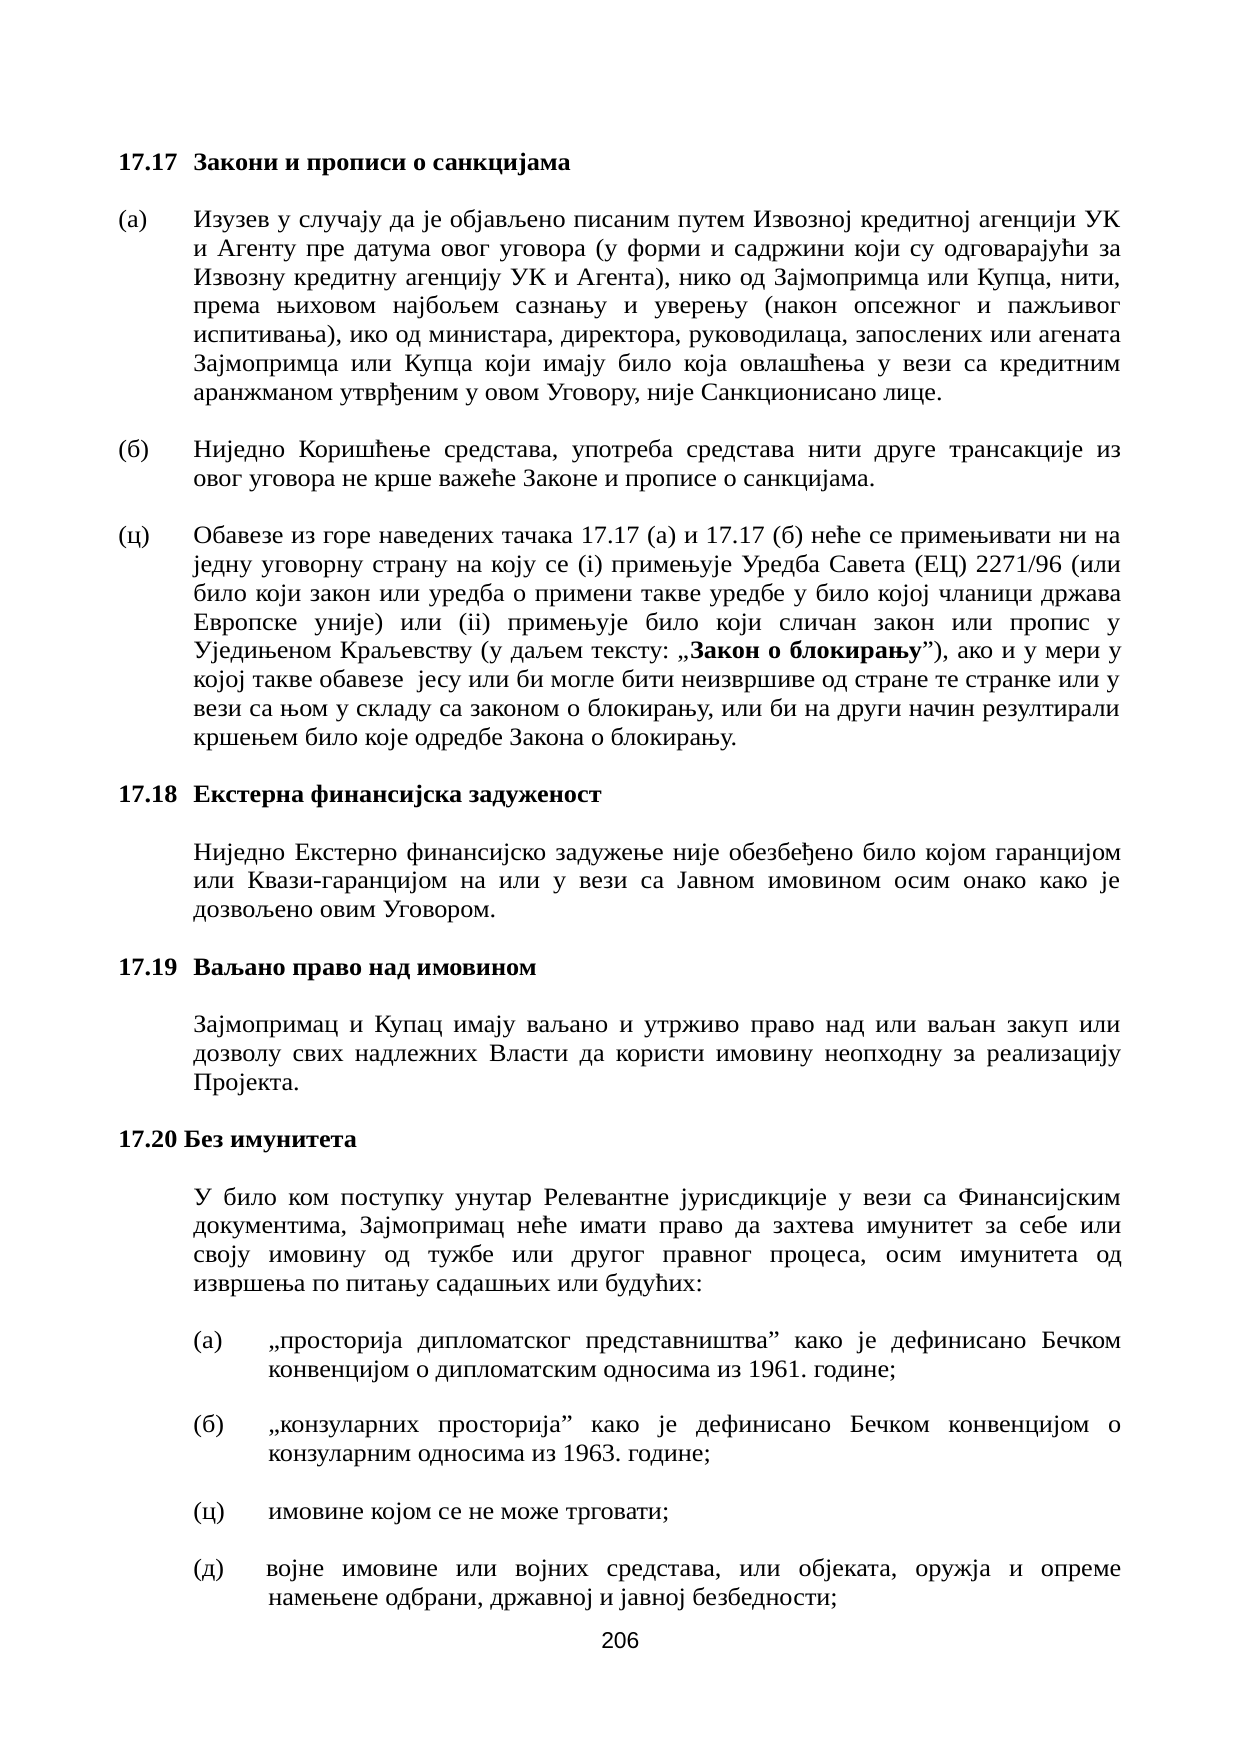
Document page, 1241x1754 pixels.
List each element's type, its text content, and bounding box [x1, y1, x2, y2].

text 17.20 Без имунитета [118, 1124, 1122, 1153]
text (б) Ниједно Коришћење средстава, употреба средстава нити друге трансакције из овог уговора не крше важеће Законе и прописе о санкцијама. [118, 434, 1122, 492]
text (д) војне имовине или војних средстава, или објеката, оружја и опреме намењене одбрани, државној и јавној безбедности; [193, 1553, 1122, 1611]
text (ц) Обавезе из горе наведених тачака 17.17 (а) и 17.17 (б) неће се примењивати ни на једну уговорну страну на коју се (i) примењује Уредба Савета (ЕЦ) 2271/96 (или било који закон или уредба о примени такве уредбе у било којој чланици држава Европске уније) или (ii) примењује било који сличан закон или пропис у Уједињеном Краљевству (у даљем тексту: „Закон о блокирању”), ако и у мери у којој такве обавезе јесу или би могле бити неизвршиве од стране те странке или у вези са њом у складу са законом о блокирању, или би на други начин резултирали кршењем било које одредбе Закона о блокирању. [118, 521, 1122, 751]
text 17.19 Ваљано право над имовином [118, 952, 1122, 981]
text (ц) имовине којом се не може трговати; [193, 1496, 1122, 1524]
text (б) „конзуларних просторија” како је дефинисано Бечком конвенцијом о конзуларним односима из 1963. године; [193, 1409, 1122, 1467]
text Ниједно Екстерно финансијско задужење није обезбеђено било којом гаранцијом или Квази-гаранцијом на или у вези са Јавном имовином осим онако како је дозвољено овим Уговором. [118, 837, 1122, 923]
text Зајмопримац и Купац имају ваљано и утрживо право над или ваљан закуп или дозволу свих надлежних Власти да користи имовину неопходну за реализацију Пројекта. [118, 1009, 1122, 1096]
text 17.17 Закони и прописи о санкцијама [118, 147, 1122, 176]
text У било ком поступку унутар Релевантне јурисдикције у вези са Финансијским документима, Зајмопримац неће имати право да захтева имунитет за себе или своју имовину од тужбе или другог правног процеса, осим имунитета од извршења по питању садашњих или будућих: [118, 1182, 1122, 1297]
text (а) Изузев у случају да је објављено писаним путем Извозној кредитној агенцији УК и Агенту пре датума овог уговора (у форми и садржини који су одговарајући за Извозну кредитну агенцију УК и Агента), нико од Зајмопримца или Купца, нити, према њиховом најбољем сазнању и уверењу (након опсежног и пажљивог испитивања), ико од министара, директора, руководилаца, запослених или агената Зајмопримца или Купца који имају било која овлашћења у вези са кредитним аранжманом утврђеним у овом Уговору, није Санкционисано лице. [118, 204, 1122, 406]
text (а) „просторија дипломатског представништва” како је дефинисано Бечком конвенцијом о дипломатским односима из 1961. године; [193, 1326, 1122, 1383]
text 17.18 Екстерна финансијска задуженост [118, 779, 1122, 808]
